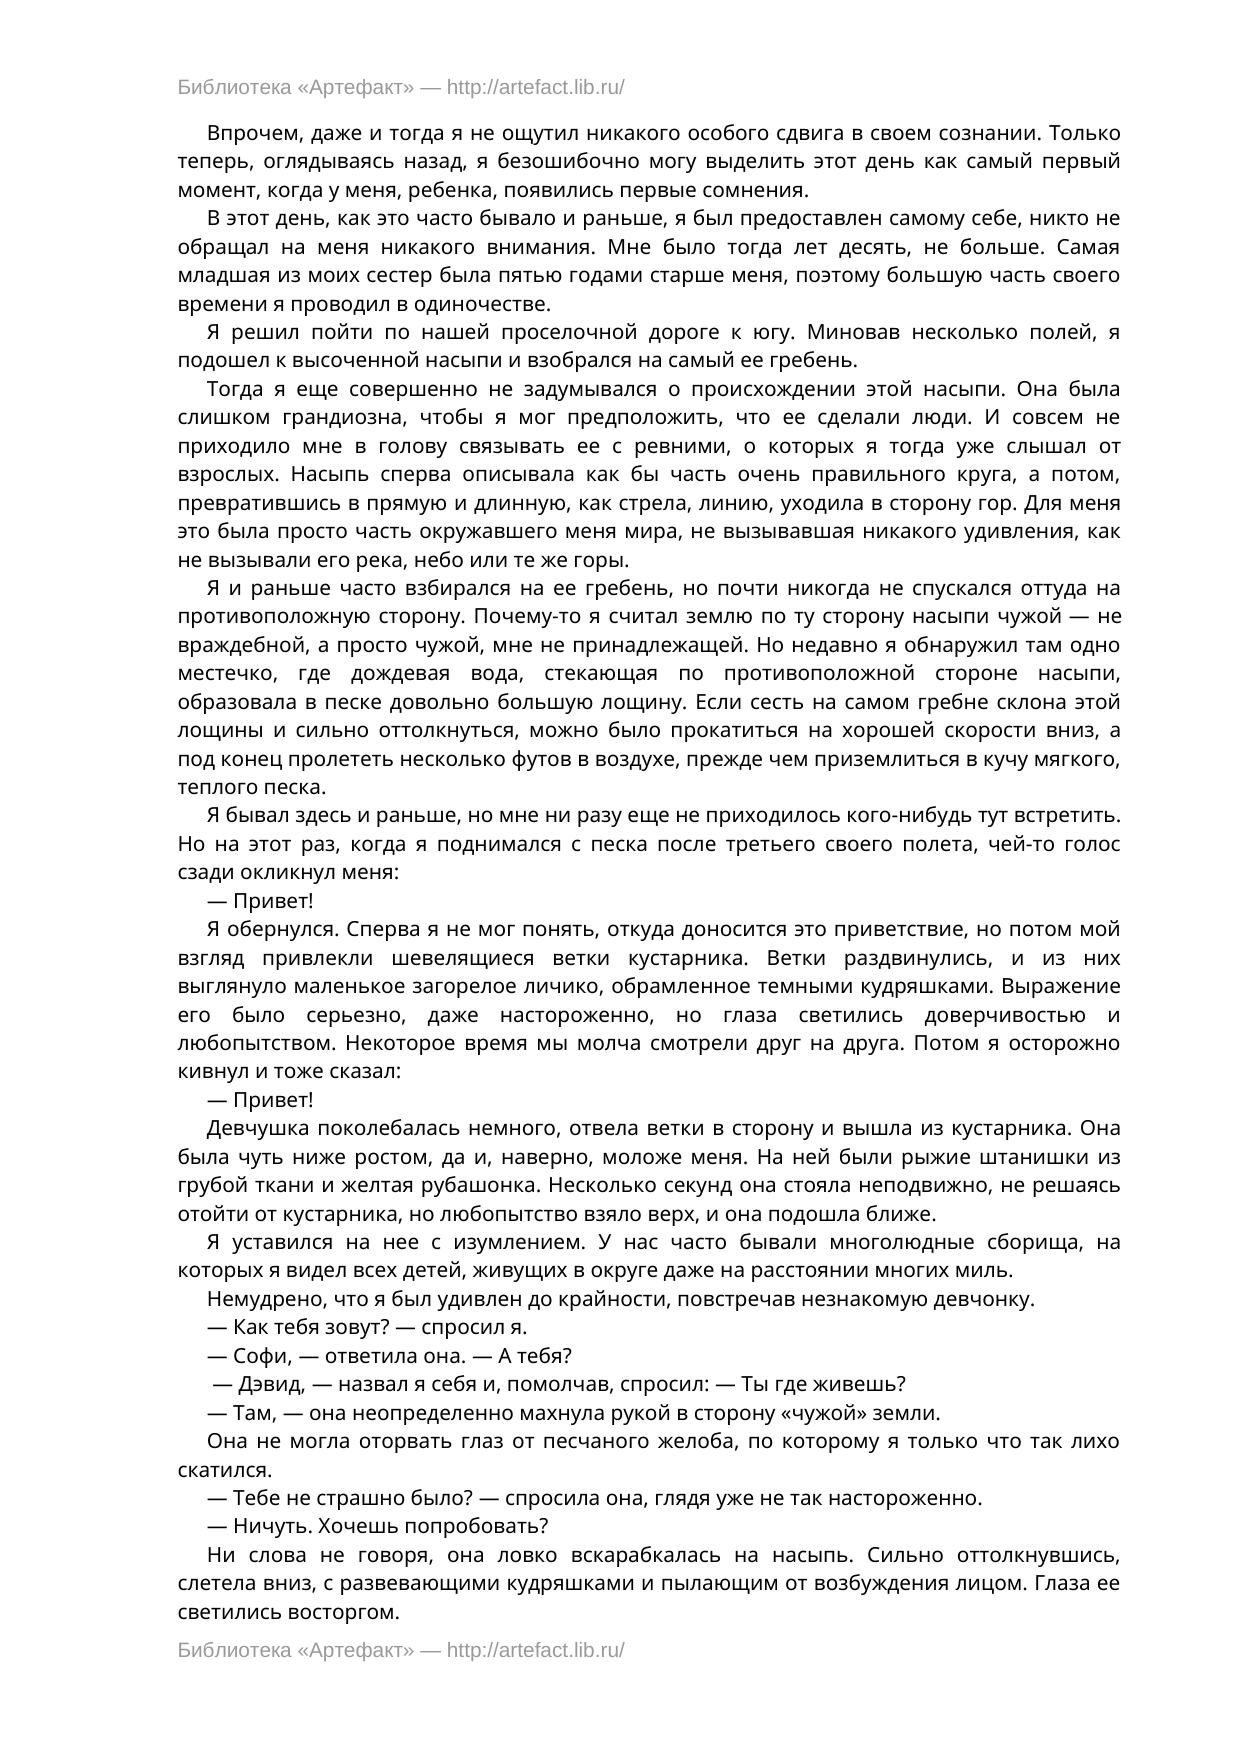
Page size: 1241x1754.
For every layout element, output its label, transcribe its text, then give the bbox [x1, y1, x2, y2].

text В этот день, как это часто бывало и раньше, я был предоставлен самому себе, никто не обращал на меня никакого внимания. Мне было тогда лет десять, не больше. Самая младшая из моих сестер была пятью годами старше меня, поэтому большую часть своего времени я проводил в одиночестве. [177, 203, 1122, 317]
text — Как тебя зовут? — спросил я. [177, 1312, 1122, 1341]
text — Привет! [177, 886, 1122, 914]
text Впрочем, даже и тогда я не ощутил никакого особого сдвига в своем сознании. Только теперь, оглядываясь назад, я безошибочно могу выделить этот день как самый первый момент, когда у меня, ребенка, появились первые сомнения. [177, 118, 1122, 203]
text — Тебе не страшно было? — спросила она, глядя уже не так настороженно. [177, 1483, 1122, 1512]
text Тогда я еще совершенно не задумывался о происхождении этой насыпи. Она была слишком грандиозна, чтобы я мог предположить, что ее сделали люди. И совсем не приходило мне в голову связывать ее с ревними, о которых я тогда уже слышал от взрослых. Насыпь сперва описывала как бы часть очень правильного круга, а потом, превратившись в прямую и длинную, как стрела, линию, уходила в сторону гор. Для меня это была просто часть окружавшего меня мира, не вызывавшая никакого удивления, как не вызывали его река, небо или те же горы. [177, 374, 1122, 573]
text — Софи, — ответила она. — А тебя? [177, 1341, 1122, 1369]
text Немудрено, что я был удивлен до крайности, повстречав незнакомую девчонку. [177, 1284, 1122, 1312]
text Девчушка поколебалась немного, отвела ветки в сторону и вышла из кустарника. Она была чуть ниже ростом, да и, наверно, моложе меня. На ней были рыжие штанишки из грубой ткани и желтая рубашонка. Несколько секунд она стояла неподвижно, не решаясь отойти от кустарника, но любопытство взяло верх, и она подошла ближе. [177, 1113, 1122, 1227]
text — Там, — она неопределенно махнула рукой в сторону «чужой» земли. [177, 1398, 1122, 1426]
text Я бывал здесь и раньше, но мне ни разу еще не приходилось кого-нибудь тут встретить. Но на этот раз, когда я поднимался с песка после третьего своего полета, чей-то голос сзади окликнул меня: [177, 801, 1122, 886]
text Я обернулся. Сперва я не мог понять, откуда доносится это приветствие, но потом мой взгляд привлекли шевелящиеся ветки кустарника. Ветки раздвинулись, и из них выглянуло маленькое загорелое личико, обрамленное темными кудряшками. Выражение его было серьезно, даже настороженно, но глаза светились доверчивостью и любопытством. Некоторое время мы молча смотрели друг на друга. Потом я осторожно кивнул и тоже сказал: [177, 914, 1122, 1085]
text Она не могла оторвать глаз от песчаного желоба, по которому я только что так лихо скатился. [177, 1426, 1122, 1483]
text — Привет! [177, 1085, 1122, 1113]
text Я решил пойти по нашей проселочной дороге к югу. Миновав несколько полей, я подошел к высоченной насыпи и взобрался на самый ее гребень. [177, 317, 1122, 374]
text Я и раньше часто взбирался на ее гребень, но почти никогда не спускался оттуда на противоположную сторону. Почему-то я считал землю по ту сторону насыпи чужой — не враждебной, а просто чужой, мне не принадлежащей. Но недавно я обнаружил там одно местечко, где дождевая вода, стекающая по противоположной стороне насыпи, образовала в песке довольно большую лощину. Если сесть на самом гребне склона этой лощины и сильно оттолкнуться, можно было прокатиться на хорошей скорости вниз, а под конец пролететь несколько футов в воздухе, прежде чем приземлиться в кучу мягкого, теплого песка. [177, 573, 1122, 801]
text Я уставился на нее с изумлением. У нас часто бывали многолюдные сборища, на которых я видел всех детей, живущих в округе даже на расстоянии многих миль. [177, 1227, 1122, 1284]
text — Ничуть. Хочешь попробовать? [177, 1512, 1122, 1540]
text Ни слова не говоря, она ловко вскарабкалась на насыпь. Сильно оттолкнувшись, слетела вниз, с развевающими кудряшками и пылающим от возбуждения лицом. Глаза ее светились восторгом. [177, 1540, 1122, 1625]
text — Дэвид, — назвал я себя и, помолчав, спросил: — Ты где живешь? [177, 1369, 1122, 1398]
